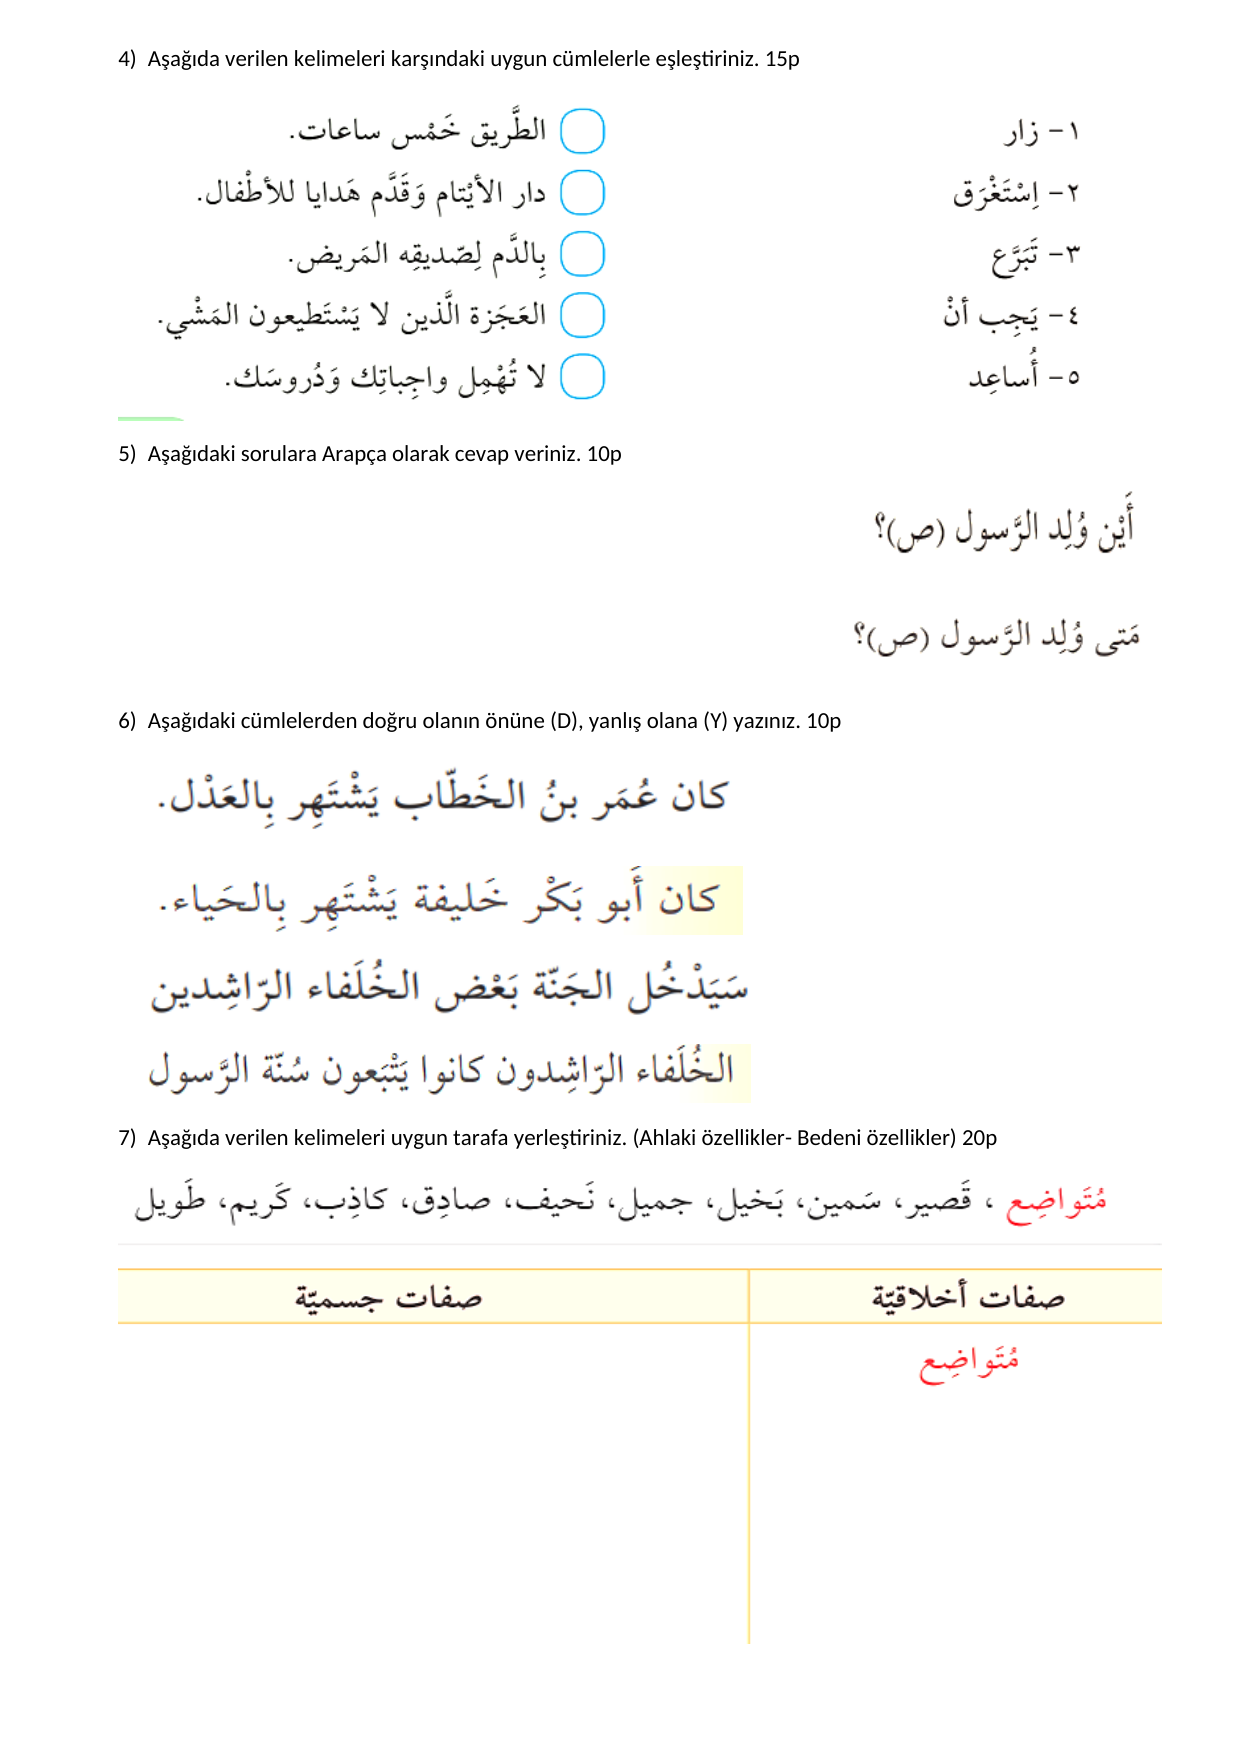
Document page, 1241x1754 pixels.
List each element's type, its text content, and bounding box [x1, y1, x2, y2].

picture [147, 1044, 751, 1103]
picture [468, 486, 1152, 572]
list Aşağıdaki sorulara Arapça olarak cevap veriniz. 10p [118, 439, 1137, 467]
picture [118, 1169, 1162, 1644]
picture [411, 592, 1150, 688]
list Aşağıdaki cümlelerden doğru olanın önüne (D), yanlış olana (Y) yazınız. 10p [118, 707, 1166, 735]
picture [118, 91, 1101, 421]
picture [147, 753, 751, 848]
list Aşağıda verilen kelimeleri karşındaki uygun cümlelerle eşleştiriniz. 15p [118, 44, 1137, 72]
picture [147, 953, 767, 1026]
picture [147, 866, 743, 935]
list Aşağıda verilen kelimeleri uygun tarafa yerleştiriniz. (Ahlaki özellikler- Bedeni özellikler) 20p [118, 1123, 1137, 1151]
